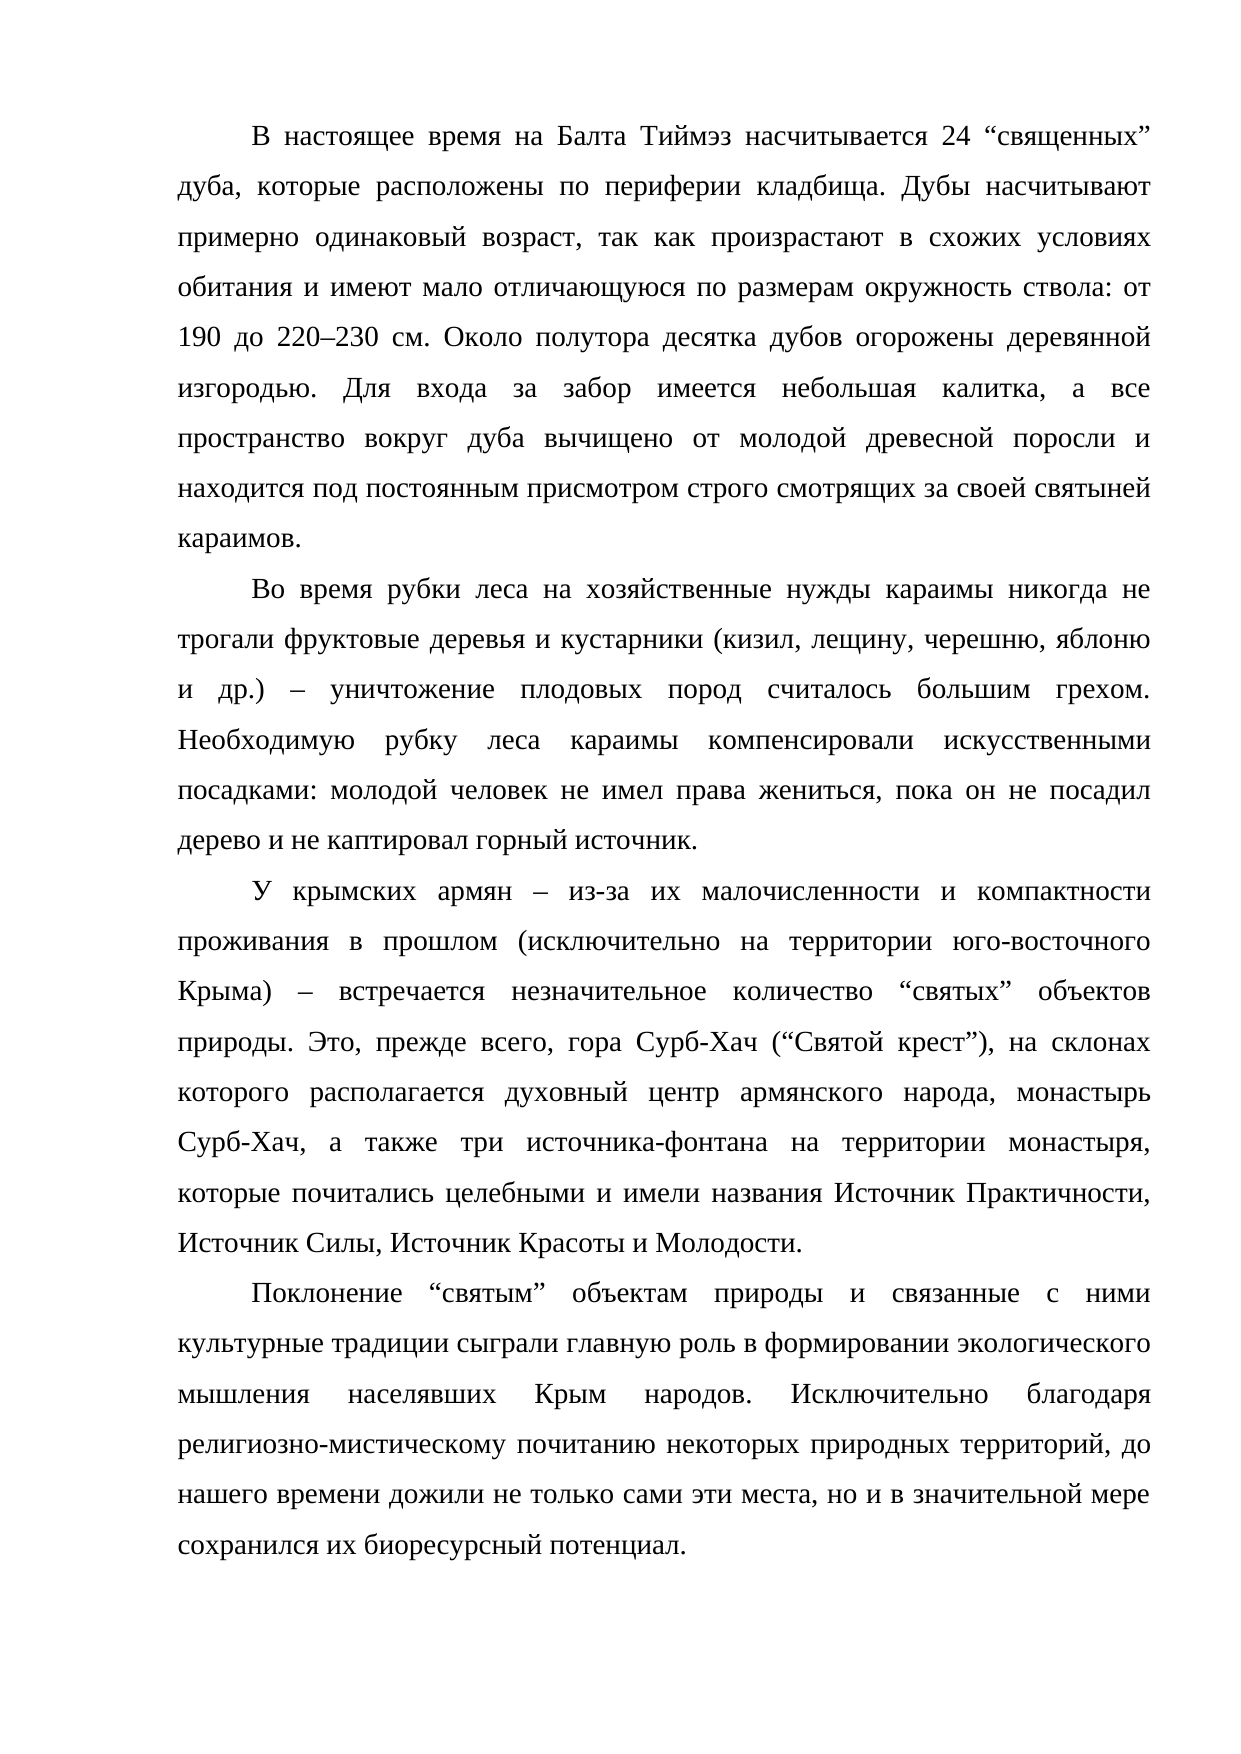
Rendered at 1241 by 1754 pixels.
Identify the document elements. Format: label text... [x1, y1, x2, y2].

text У крымских армян – из-за их малочисленности и компактности проживания в прошлом (исключительно на территории юго-восточного Крыма) – встречается незначительное количество “святых” объектов природы. Это, прежде всего, гора Сурб-Хач (“Святой крест”), на склонах которого располагается духовный центр армянского народа, монастырь Сурб-Хач, а также три источника-фонтана на территории монастыря, которые почитались целебными и имели названия Источник Практичности, Источник Силы, Источник Красоты и Молодости. [177, 873, 1152, 1258]
text В настоящее время на Балта Тиймэз насчитывается 24 “священных” дуба, которые расположены по периферии кладбища. Дубы насчитывают примерно одинаковый возраст, так как произрастают в схожих условиях обитания и имеют мало отличающуюся по размерам окружность ствола: от 190 до 220–230 см. Около полутора десятка дубов огорожены деревянной изгородью. Для входа за забор имеется небольшая калитка, а все пространство вокруг дуба вычищено от молодой древесной поросли и находится под постоянным присмотром строго смотрящих за своей святыней караимов. [177, 118, 1152, 554]
text Во время рубки леса на хозяйственные нужды караимы никогда не трогали фруктовые деревья и кустарники (кизил, лещину, черешню, яблоню и др.) – уничтожение плодовых пород считалось большим грехом. Необходимую рубку леса караимы компенсировали искусственными посадками: молодой человек не имел права жениться, пока он не посадил дерево и не каптировал горный источник. [177, 571, 1152, 856]
text Поклонение “святым” объектам природы и связанные с ними культурные традиции сыграли главную роль в формировании экологического мышления населявших Крым народов. Исключительно благодаря религиозно-мистическому почитанию некоторых природных территорий, до нашего времени дожили не только сами эти места, но и в значительной мере сохранился их биоресурсный потенциал. [177, 1275, 1152, 1560]
